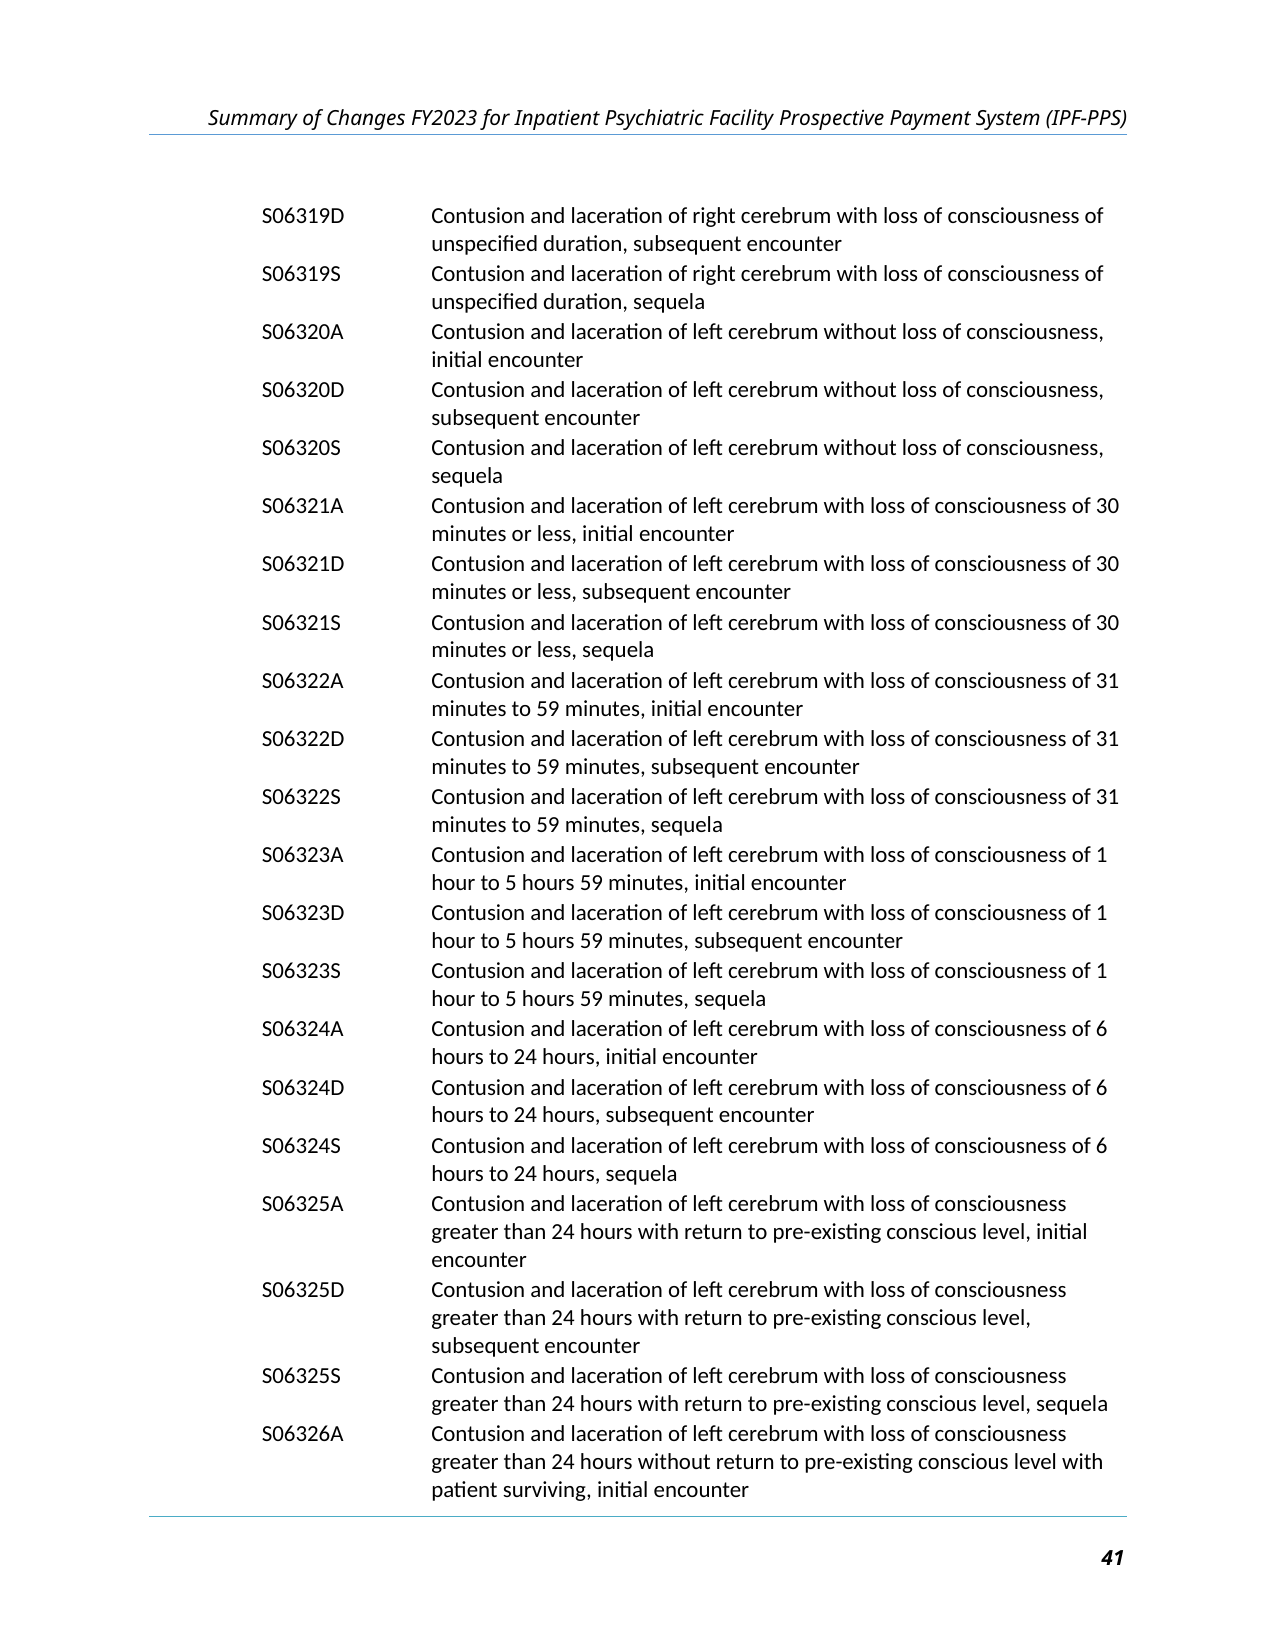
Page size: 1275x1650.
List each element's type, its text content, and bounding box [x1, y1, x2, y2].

list S06322S Contusion and laceration of left cerebrum with loss of consciousness of 31 minutes to 59 minutes, sequela [262, 782, 1127, 838]
list S06324S Contusion and laceration of left cerebrum with loss of consciousness of 6 hours to 24 hours, sequela [262, 1131, 1127, 1187]
list S06321D Contusion and laceration of left cerebrum with loss of consciousness of 30 minutes or less, subsequent encounter [262, 549, 1127, 606]
list S06323S Contusion and laceration of left cerebrum with loss of consciousness of 1 hour to 5 hours 59 minutes, sequela [262, 956, 1127, 1012]
list S06324A Contusion and laceration of left cerebrum with loss of consciousness of 6 hours to 24 hours, initial encounter [262, 1014, 1127, 1071]
list S06323D Contusion and laceration of left cerebrum with loss of consciousness of 1 hour to 5 hours 59 minutes, subsequent encounter [262, 898, 1127, 954]
list S06323A Contusion and laceration of left cerebrum with loss of consciousness of 1 hour to 5 hours 59 minutes, initial encounter [262, 840, 1127, 896]
list S06325A Contusion and laceration of left cerebrum with loss of consciousness greater than 24 hours with return to pre-existing conscious level, initial encounter [262, 1189, 1127, 1273]
list S06322A Contusion and laceration of left cerebrum with loss of consciousness of 31 minutes to 59 minutes, initial encounter [262, 666, 1127, 722]
list S06324D Contusion and laceration of left cerebrum with loss of consciousness of 6 hours to 24 hours, subsequent encounter [262, 1073, 1127, 1129]
list S06321S Contusion and laceration of left cerebrum with loss of consciousness of 30 minutes or less, sequela [262, 608, 1127, 664]
list S06325S Contusion and laceration of left cerebrum with loss of consciousness greater than 24 hours with return to pre-existing conscious level, sequela [262, 1361, 1127, 1417]
list S06320A Contusion and laceration of left cerebrum without loss of consciousness, initial encounter [262, 317, 1127, 373]
list S06326A Contusion and laceration of left cerebrum with loss of consciousness greater than 24 hours without return to pre-existing conscious level with patient surviving, initial encounter [262, 1419, 1127, 1503]
list S06320S Contusion and laceration of left cerebrum without loss of consciousness, sequela [262, 433, 1127, 489]
list S06319D Contusion and laceration of right cerebrum with loss of consciousness of unspecified duration, subsequent encounter [262, 201, 1127, 257]
list S06320D Contusion and laceration of left cerebrum without loss of consciousness, subsequent encounter [262, 375, 1127, 431]
list S06321A Contusion and laceration of left cerebrum with loss of consciousness of 30 minutes or less, initial encounter [262, 491, 1127, 547]
list S06319S Contusion and laceration of right cerebrum with loss of consciousness of unspecified duration, sequela [262, 259, 1127, 315]
list S06322D Contusion and laceration of left cerebrum with loss of consciousness of 31 minutes to 59 minutes, subsequent encounter [262, 724, 1127, 780]
list S06325D Contusion and laceration of left cerebrum with loss of consciousness greater than 24 hours with return to pre-existing conscious level, subsequent encounter [262, 1275, 1127, 1359]
